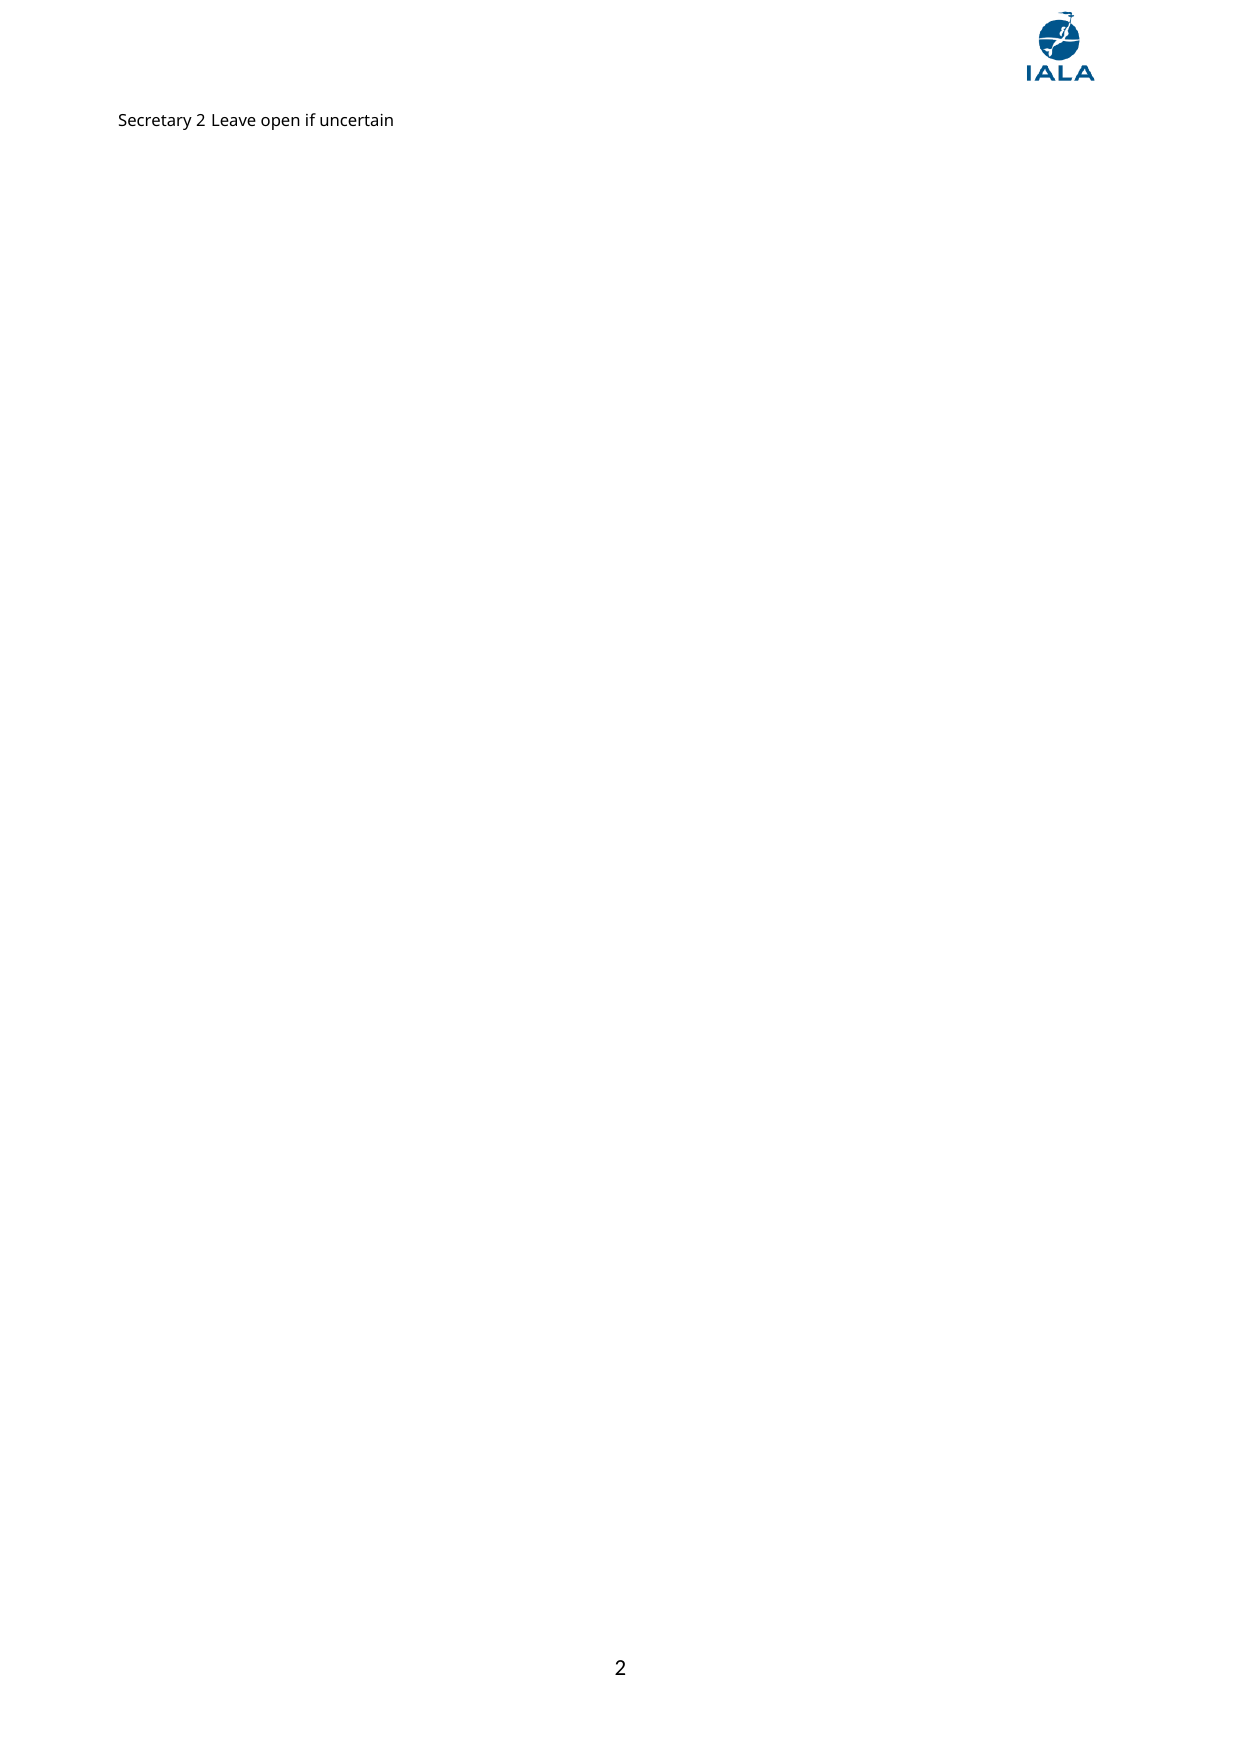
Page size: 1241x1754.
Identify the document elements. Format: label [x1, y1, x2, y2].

list [118, 108, 638, 131]
picture [1026, 11, 1095, 81]
